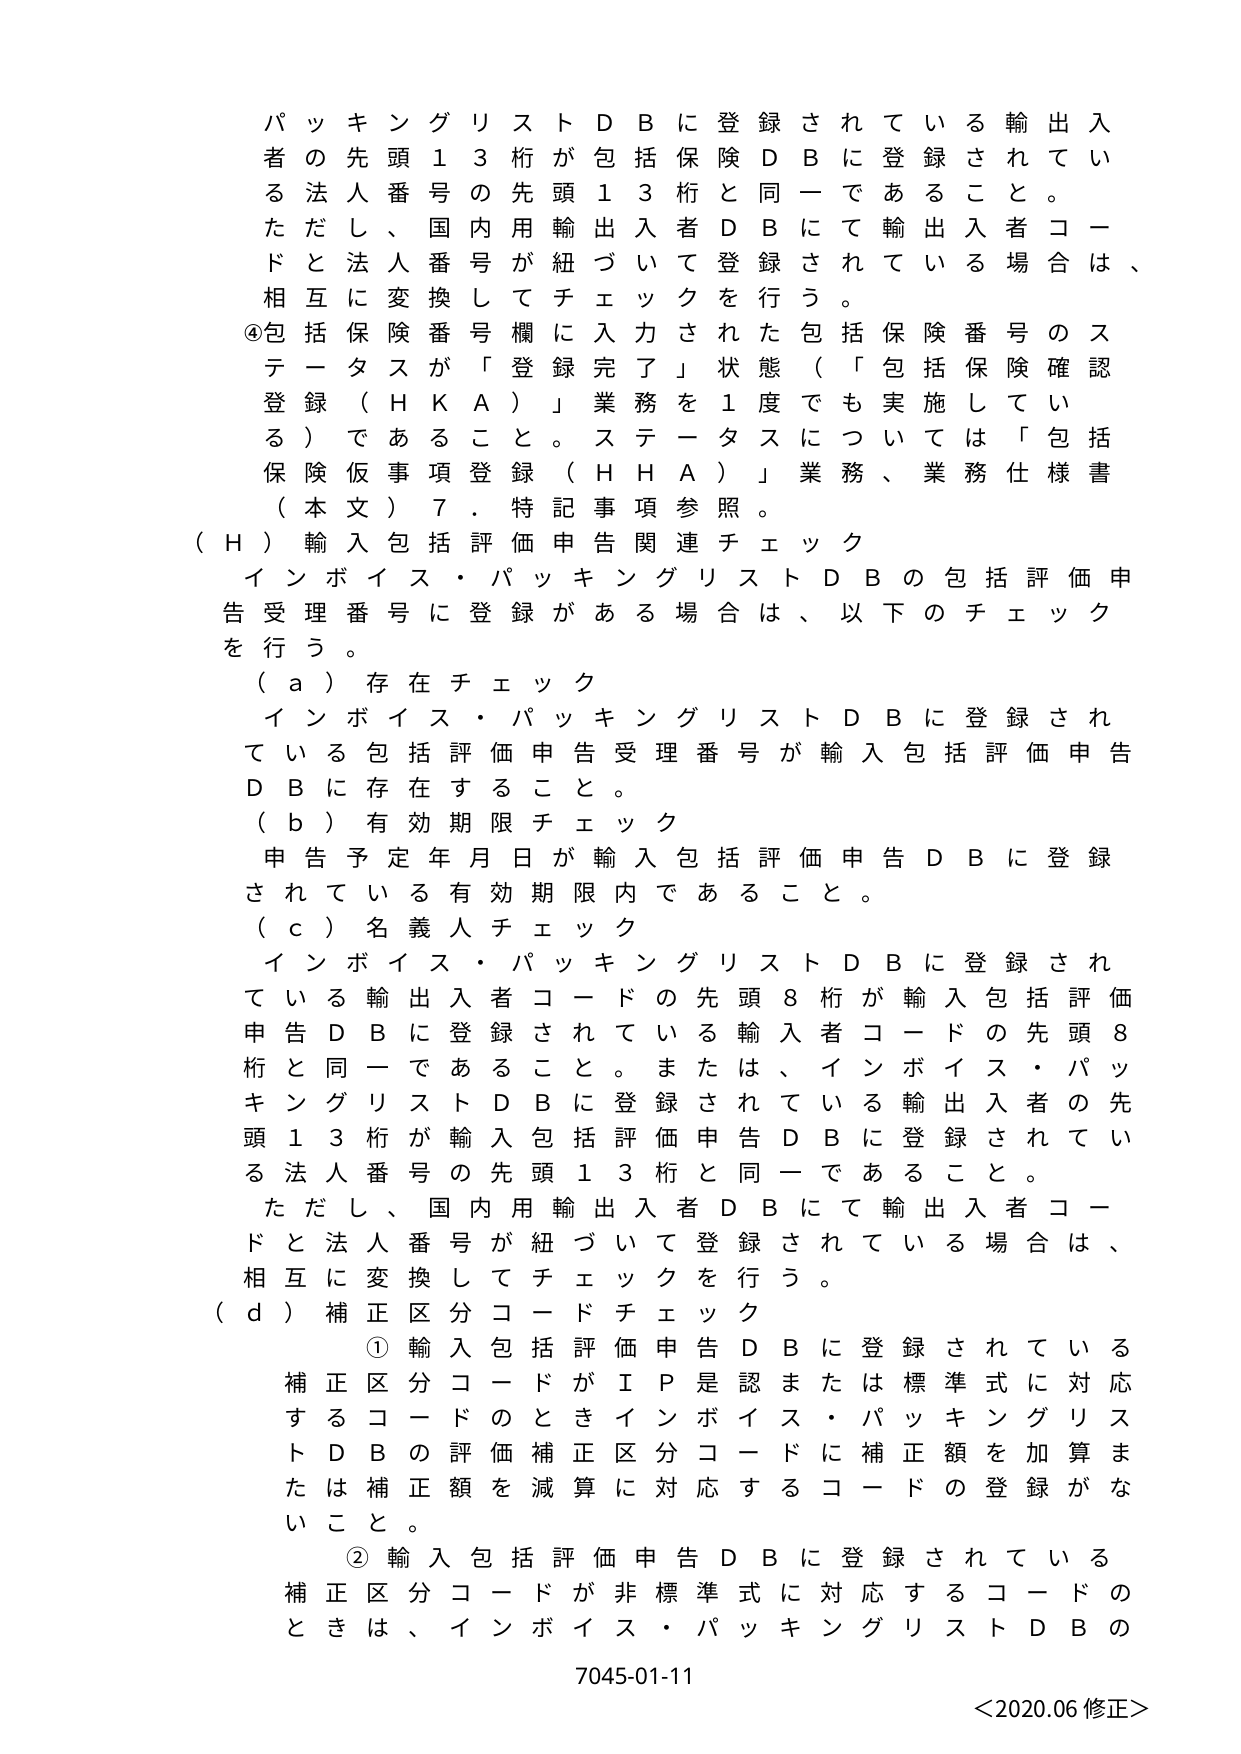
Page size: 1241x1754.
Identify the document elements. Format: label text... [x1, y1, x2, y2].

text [140, 104, 1150, 314]
text 申告予定年月日が輸入包括評価申告ＤＢに登録されている有効期限内であること。 [222, 839, 1150, 909]
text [140, 1539, 1150, 1644]
text （ｄ）補正区分コードチェック [119, 1294, 1150, 1329]
text ④包括保険番号欄に入力された包括保険番号のステータスが「登録完了」状態（「包括保険確認登録（ＨＫＡ）」業務を１度でも実施している）であること。ステータスについては「包括保険仮事項登録（ＨＨＡ）」業務、業務仕様書（本文）７．特記事項参照。 [223, 314, 1150, 524]
text インボイス・パッキングリストＤＢの包括評価申告受理番号に登録がある場合は、以下のチェックを行う。 [202, 559, 1150, 664]
text （ｃ）名義人チェック [119, 909, 1150, 944]
text ただし、国内用輸出入者ＤＢにて輸出入者コードと法人番号が紐づいて登録されている場合は、相互に変換してチェックを行う。 [222, 1189, 1150, 1294]
text ①輸入包括評価申告ＤＢに登録されている補正区分コードがＩＰ是認または標準式に対応するコードのときインボイス・パッキングリストＤＢの評価補正区分コードに補正額を加算または補正額を減算に対応するコードの登録がないこと。 [119, 1329, 1150, 1539]
text （ａ）存在チェック [119, 664, 1150, 699]
text （ｂ）有効期限チェック [119, 804, 1150, 839]
text インボイス・パッキングリストＤＢに登録されている包括評価申告受理番号が輸入包括評価申告ＤＢに存在すること。 [222, 699, 1150, 804]
text （Ｈ）輸入包括評価申告関連チェック [161, 524, 1150, 559]
text インボイス・パッキングリストＤＢに登録されている輸出入者コードの先頭８桁が輸入包括評価申告ＤＢに登録されている輸入者コードの先頭８桁と同一であること。または、インボイス・パッキングリストＤＢに登録されている輸出入者の先頭１３桁が輸入包括評価申告ＤＢに登録されている法人番号の先頭１３桁と同一であること。 [222, 944, 1150, 1189]
